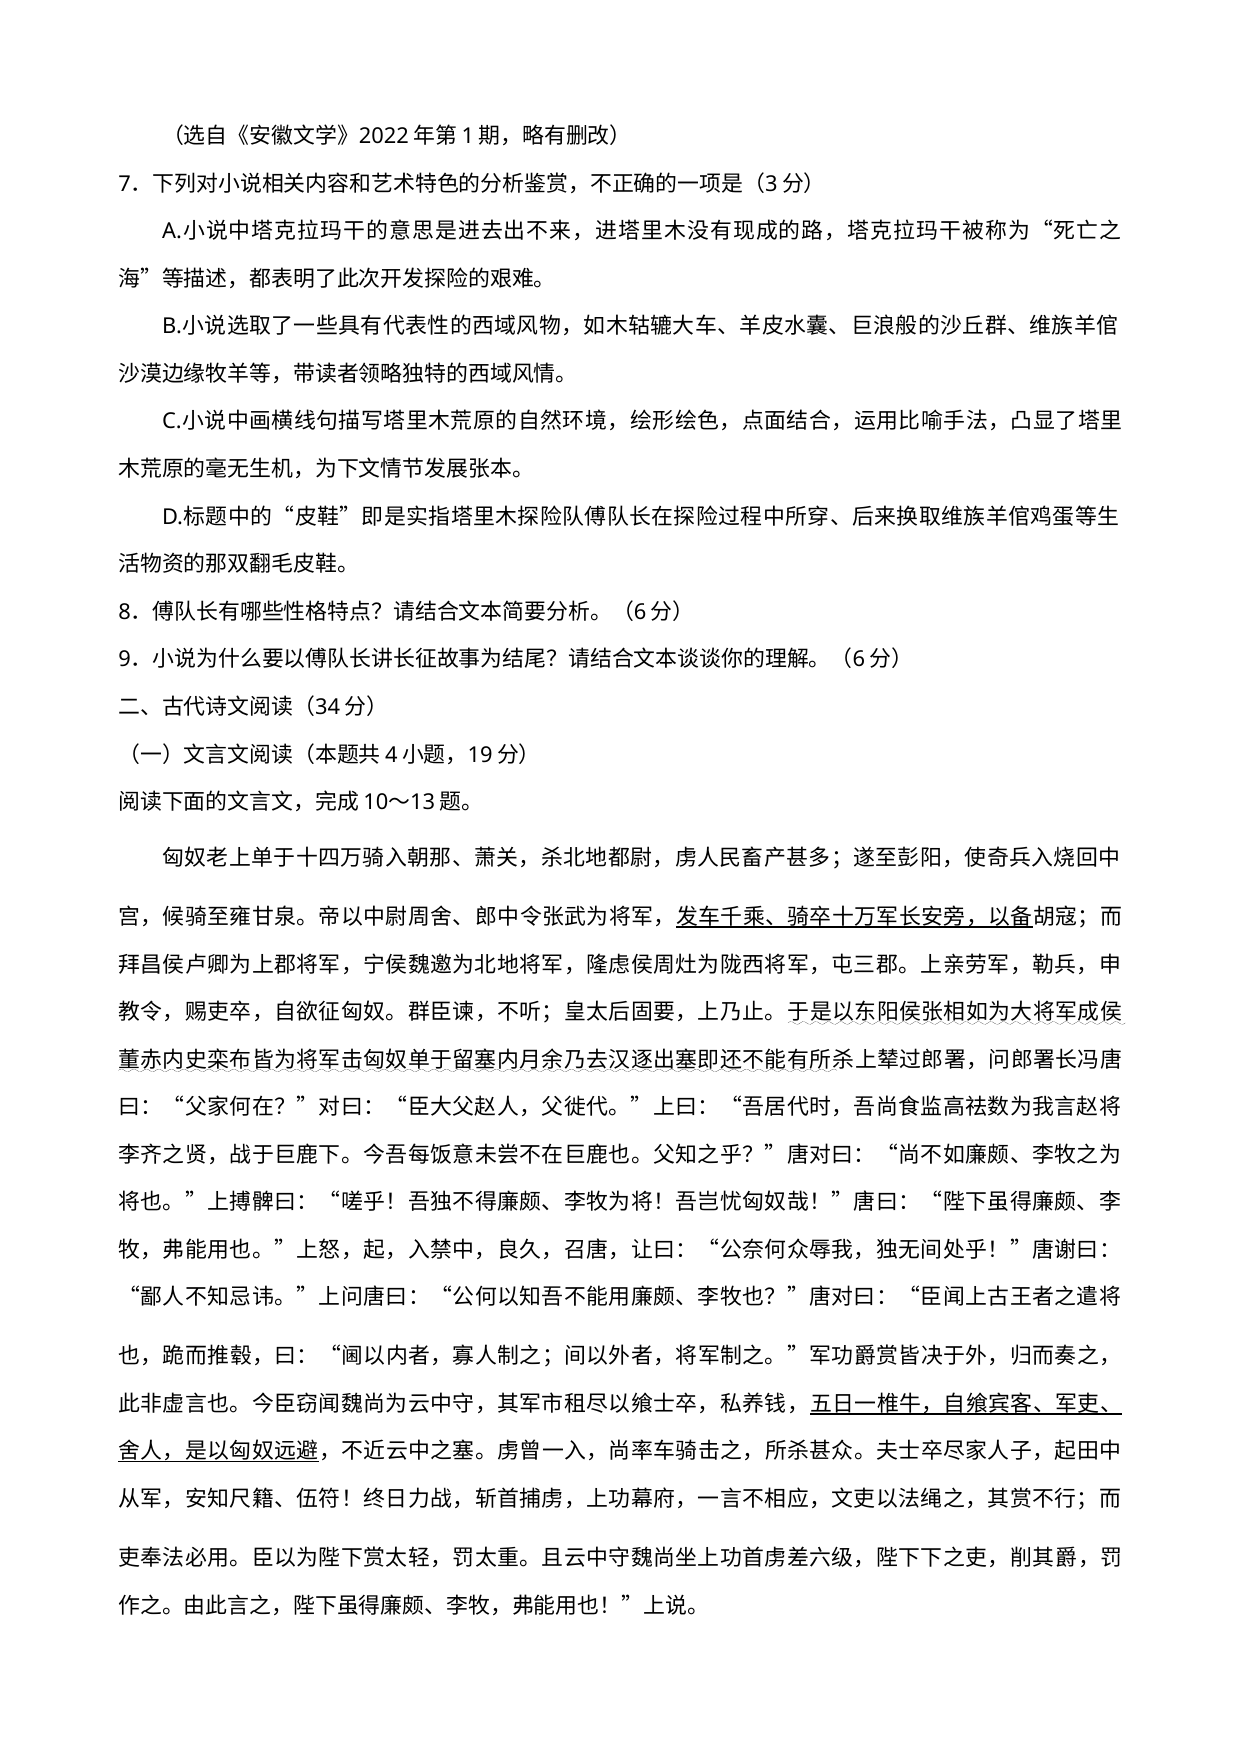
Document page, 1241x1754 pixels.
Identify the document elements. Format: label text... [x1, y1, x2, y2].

text 8．傅队长有哪些性格特点？请结合文本简要分析。（6分） [118, 594, 1122, 626]
text A.小说中塔克拉玛干的意思是进去出不来，进塔里木没有现成的路，塔克拉玛干被称为“死亡之海”等描述，都表明了此次开发探险的艰难。 [118, 213, 1122, 293]
text 7．下列对小说相关内容和艺术特色的分析鉴赏，不正确的一项是（3分） [118, 166, 1122, 197]
text D.标题中的“皮鞋”即是实指塔里木探险队傅队长在探险过程中所穿、后来换取维族羊倌鸡蛋等生活物资的那双翻毛皮鞋。 [118, 499, 1122, 578]
text B.小说选取了一些具有代表性的西域风物，如木轱辘大车、羊皮水囊、巨浪般的沙丘群、维族羊倌沙漠边缘牧羊等，带读者领略独特的西域风情。 [118, 308, 1122, 388]
text 匈奴老上单于十四万骑入朝那、萧关，杀北地都尉，虏人民畜产甚多；遂至彭阳，使奇兵入烧回中宫，候骑至雍甘泉。帝以中尉周舍、郎中令张武为将军，发车千乘、骑卒十万军长安旁，以备胡寇；而拜昌侯卢卿为上郡将军，宁侯魏邀为北地将军，隆虑侯周灶为陇西将军，屯三郡。上亲劳军，勒兵，申教令，赐吏卒，自欲征匈奴。群臣谏，不听；皇太后固要，上乃止。于是以东阳侯张相如为大将军成侯董赤内史栾布皆为将军击匈奴单于留塞内月余乃去汉逐出塞即还不能有所杀上辇过郎署，问郎署长冯唐曰：“父家何在？”对曰：“臣大父赵人，父徙代。”上曰：“吾居代时，吾尚食监高祛数为我言赵将李齐之贤，战于巨鹿下。今吾每饭意未尝不在巨鹿也。父知之乎？”唐对曰：“尚不如廉颇、李牧之为将也。”上搏髀曰：“嗟乎！吾独不得廉颇、李牧为将！吾岂忧匈奴哉！”唐曰：“陛下虽得廉颇、李牧，弗能用也。”上怒，起，入禁中，良久，召唐，让曰：“公奈何众辱我，独无间处乎！”唐谢曰：“鄙人不知忌讳。”上问唐曰：“公何以知吾不能用廉颇、李牧也？”唐对曰：“臣闻上古王者之遣将也，跪而推毂，曰：“阃以内者，寡人制之；间以外者，将军制之。”军功爵赏皆决于外，归而奏之，此非虚言也。今臣窃闻魏尚为云中守，其军市租尽以飨士卒，私养钱，五日一椎牛，自飨宾客、军吏、舍人，是以匈奴远避，不近云中之塞。虏曾一入，尚率车骑击之，所杀甚众。夫士卒尽家人子，起田中从军，安知尺籍、伍符！终日力战，斩首捕虏，上功幕府，一言不相应，文吏以法绳之，其赏不行；而吏奉法必用。臣以为陛下赏太轻，罚太重。且云中守魏尚坐上功首虏差六级，陛下下之吏，削其爵，罚作之。由此言之，陛下虽得廉颇、李牧，弗能用也！”上说。 [118, 832, 1122, 1619]
text 9．小说为什么要以傅队长讲长征故事为结尾？请结合文本谈谈你的理解。（6分） [118, 641, 1122, 673]
text （一）文言文阅读（本题共4小题，19分） [118, 737, 1122, 768]
text 阅读下面的文言文，完成10～13题。 [118, 784, 1122, 816]
text C.小说中画横线句描写塔里木荒原的自然环境，绘形绘色，点面结合，运用比喻手法，凸显了塔里木荒原的毫无生机，为下文情节发展张本。 [118, 403, 1122, 483]
text 二、古代诗文阅读（34分） [118, 689, 1122, 721]
text （选自《安徽文学》2022年第1期，略有删改） [118, 118, 1122, 150]
